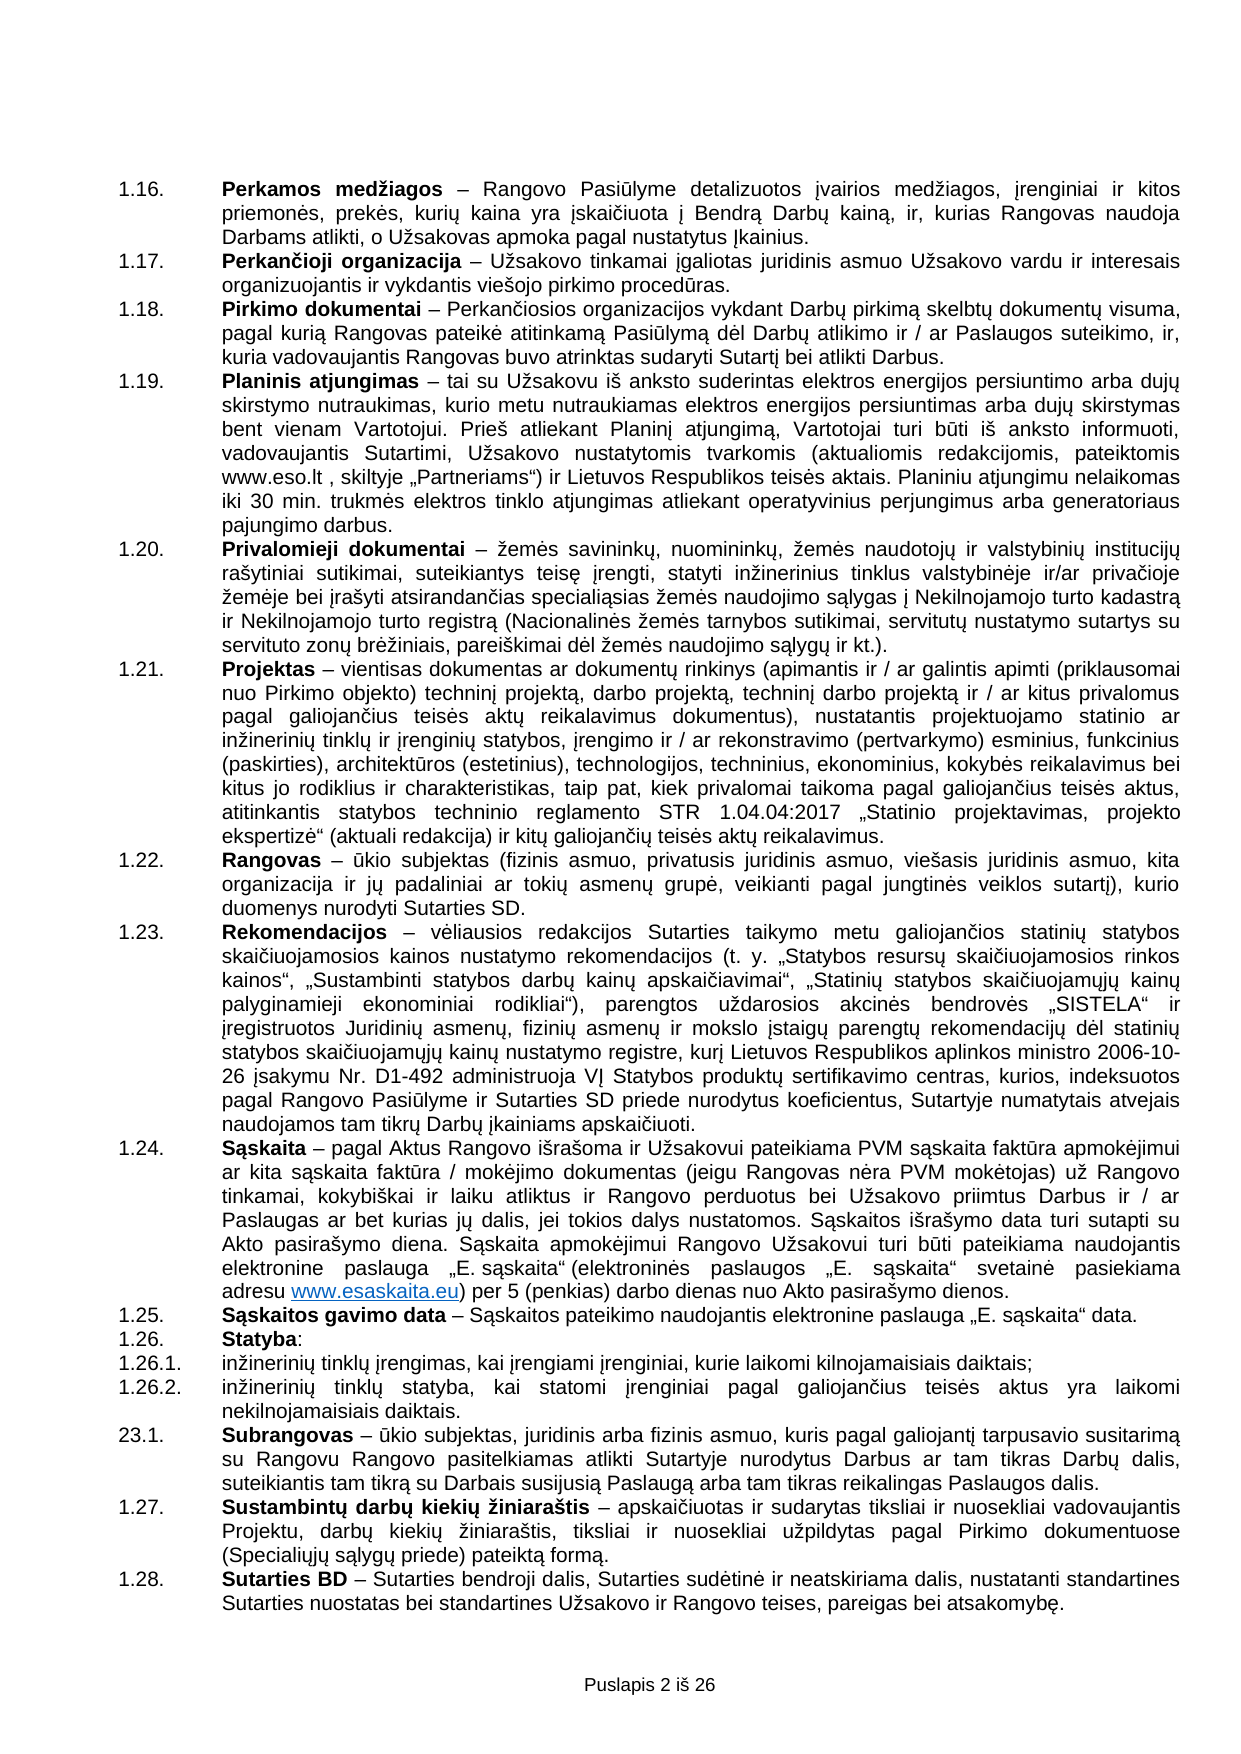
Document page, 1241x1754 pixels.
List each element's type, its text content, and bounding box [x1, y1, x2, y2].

list Sutarties BD – Sutarties bendroji dalis, Sutarties sudėtinė ir neatskiriama dalis, nustatanti standartines Sutarties nuostatas bei standartines Užsakovo ir Rangovo teises, pareigas bei atsakomybę. [118, 1567, 1181, 1615]
list Subrangovas – ūkio subjektas, juridinis arba fizinis asmuo, kuris pagal galiojantį tarpusavio susitarimą su Rangovu Rangovo pasitelkiamas atlikti Sutartyje nurodytus Darbus ar tam tikras Darbų dalis, suteikiantis tam tikrą su Darbais susijusią Paslaugą arba tam tikras reikalingas Paslaugos dalis. [118, 1423, 1181, 1495]
list Sąskaitos gavimo data – Sąskaitos pateikimo naudojantis elektronine paslauga „E. sąskaita“ data. [118, 1303, 1181, 1327]
list Sustambintų darbų kiekių žiniaraštis – apskaičiuotas ir sudarytas tiksliai ir nuosekliai vadovaujantis Projektu, darbų kiekių žiniaraštis, tiksliai ir nuosekliai užpildytas pagal Pirkimo dokumentuose (Specialiųjų sąlygų priede) pateiktą formą. [118, 1495, 1181, 1567]
list Projektas – vientisas dokumentas ar dokumentų rinkinys (apimantis ir / ar galintis apimti (priklausomai nuo Pirkimo objekto) techninį projektą, darbo projektą, techninį darbo projektą ir / ar kitus privalomus pagal galiojančius teisės aktų reikalavimus dokumentus), nustatantis projektuojamo statinio ar inžinerinių tinklų ir įrenginių statybos, įrengimo ir / ar rekonstravimo (pertvarkymo) esminius, funkcinius (paskirties), architektūros (estetinius), technologijos, techninius, ekonominius, kokybės reikalavimus bei kitus jo rodiklius ir charakteristikas, taip pat, kiek privalomai taikoma pagal galiojančius teisės aktus, atitinkantis statybos techninio reglamento STR 1.04.04:2017 „Statinio projektavimas, projekto ekspertizė“ (aktuali redakcija) ir kitų galiojančių teisės aktų reikalavimus. [118, 656, 1181, 848]
list Sąskaita – pagal Aktus Rangovo išrašoma ir Užsakovui pateikiama PVM sąskaita faktūra apmokėjimui ar kita sąskaita faktūra / mokėjimo dokumentas (jeigu Rangovas nėra PVM mokėtojas) už Rangovo tinkamai, kokybiškai ir laiku atliktus ir Rangovo perduotus bei Užsakovo priimtus Darbus ir / ar Paslaugas ar bet kurias jų dalis, jei tokios dalys nustatomos. Sąskaitos išrašymo data turi sutapti su Akto pasirašymo diena. Sąskaita apmokėjimui Rangovo Užsakovui turi būti pateikiama naudojantis elektronine paslauga „E. sąskaita“ (elektroninės paslaugos „E. sąskaita“ svetainė pasiekiama adresu www.esaskaita.eu) per 5 (penkias) darbo dienas nuo Akto pasirašymo dienos. [118, 1136, 1181, 1303]
list inžinerinių tinklų įrengimas, kai įrengiami įrenginiai, kurie laikomi kilnojamaisiais daiktais; [118, 1351, 1181, 1375]
list Planinis atjungimas – tai su Užsakovu iš anksto suderintas elektros energijos persiuntimo arba dujų skirstymo nutraukimas, kurio metu nutraukiamas elektros energijos persiuntimas arba dujų skirstymas bent vienam Vartotojui. Prieš atliekant Planinį atjungimą, Vartotojai turi būti iš anksto informuoti, vadovaujantis Sutartimi, Užsakovo nustatytomis tvarkomis (aktualiomis redakcijomis, pateiktomis www.eso.lt , skiltyje „Partneriams“) ir Lietuvos Respublikos teisės aktais. Planiniu atjungimu nelaikomas iki 30 min. trukmės elektros tinklo atjungimas atliekant operatyvinius perjungimus arba generatoriaus pajungimo darbus. [118, 369, 1181, 537]
list Perkamos medžiagos – Rangovo Pasiūlyme detalizuotos įvairios medžiagos, įrenginiai ir kitos priemonės, prekės, kurių kaina yra įskaičiuota į Bendrą Darbų kainą, ir, kurias Rangovas naudoja Darbams atlikti, o Užsakovas apmoka pagal nustatytus Įkainius. [118, 177, 1181, 249]
list Pirkimo dokumentai – Perkančiosios organizacijos vykdant Darbų pirkimą skelbtų dokumentų visuma, pagal kurią Rangovas pateikė atitinkamą Pasiūlymą dėl Darbų atlikimo ir / ar Paslaugos suteikimo, ir, kuria vadovaujantis Rangovas buvo atrinktas sudaryti Sutartį bei atlikti Darbus. [118, 297, 1181, 369]
list Statyba: [118, 1327, 1181, 1351]
list Privalomieji dokumentai – žemės savininkų, nuomininkų, žemės naudotojų ir valstybinių institucijų rašytiniai sutikimai, suteikiantys teisę įrengti, statyti inžinerinius tinklus valstybinėje ir/ar privačioje žemėje bei įrašyti atsirandančias specialiąsias žemės naudojimo sąlygas į Nekilnojamojo turto kadastrą ir Nekilnojamojo turto registrą (Nacionalinės žemės tarnybos sutikimai, servitutų nustatymo sutartys su servituto zonų brėžiniais, pareiškimai dėl žemės naudojimo sąlygų ir kt.). [118, 537, 1181, 656]
list Rangovas – ūkio subjektas (fizinis asmuo, privatusis juridinis asmuo, viešasis juridinis asmuo, kita organizacija ir jų padaliniai ar tokių asmenų grupė, veikianti pagal jungtinės veiklos sutartį), kurio duomenys nurodyti Sutarties SD. [118, 848, 1181, 920]
list Perkančioji organizacija – Užsakovo tinkamai įgaliotas juridinis asmuo Užsakovo vardu ir interesais organizuojantis ir vykdantis viešojo pirkimo procedūras. [118, 249, 1181, 297]
list Rekomendacijos – vėliausios redakcijos Sutarties taikymo metu galiojančios statinių statybos skaičiuojamosios kainos nustatymo rekomendacijos (t. y. „Statybos resursų skaičiuojamosios rinkos kainos“, „Sustambinti statybos darbų kainų apskaičiavimai“, „Statinių statybos skaičiuojamųjų kainų palyginamieji ekonominiai rodikliai“), parengtos uždarosios akcinės bendrovės „SISTELA“ ir įregistruotos Juridinių asmenų, fizinių asmenų ir mokslo įstaigų parengtų rekomendacijų dėl statinių statybos skaičiuojamųjų kainų nustatymo registre, kurį Lietuvos Respublikos aplinkos ministro 2006-10-26 įsakymu Nr. D1-492 administruoja VĮ Statybos produktų sertifikavimo centras, kurios, indeksuotos pagal Rangovo Pasiūlyme ir Sutarties SD priede nurodytus koeficientus, Sutartyje numatytais atvejais naudojamos tam tikrų Darbų įkainiams apskaičiuoti. [118, 920, 1181, 1136]
list inžinerinių tinklų statyba, kai statomi įrenginiai pagal galiojančius teisės aktus yra laikomi nekilnojamaisiais daiktais. [118, 1375, 1181, 1423]
